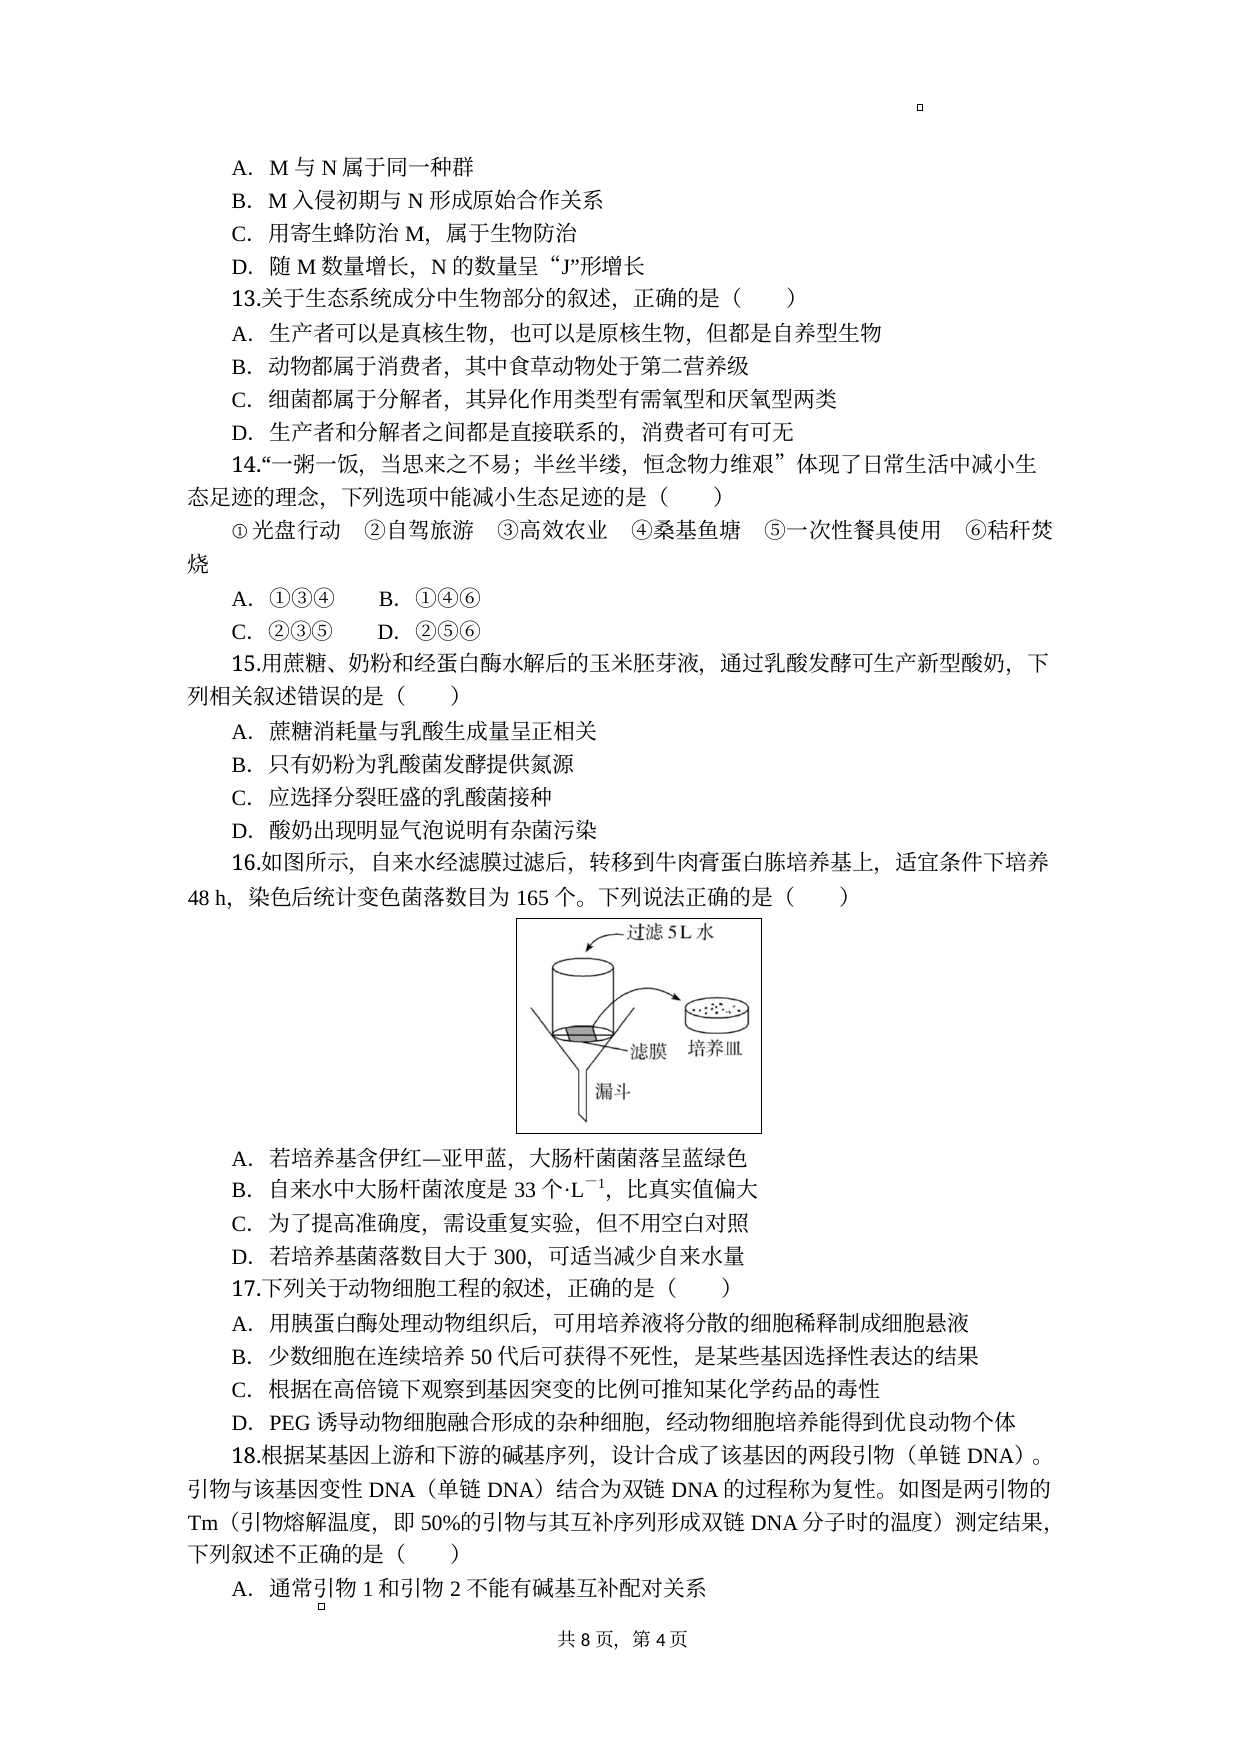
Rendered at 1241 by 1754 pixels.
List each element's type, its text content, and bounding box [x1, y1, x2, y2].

text 48 h，染色后统计变色菌落数目为 165 个。下列说法正确的是（ ） [188, 885, 1230, 910]
text D．酸奶出现明显气泡说明有杂菌污染 [231, 818, 1230, 844]
text C．应选择分裂旺盛的乳酸菌接种 [231, 785, 1230, 811]
text 15.用蔗糖、奶粉和经蛋白酶水解后的玉米胚芽液，通过乳酸发酵可生产新型酸奶，下 [231, 653, 1230, 676]
text A．①③④ B．①④⑥ [231, 586, 1230, 611]
text B．动物都属于消费者，其中食草动物处于第二营养级 [231, 354, 1230, 379]
text A．蔗糖消耗量与乳酸生成量呈正相关 [231, 719, 1230, 744]
text 17.下列关于动物细胞工程的叙述，正确的是（ ） [231, 1278, 1230, 1301]
text A．M 与 N 属于同一种群 [231, 155, 1230, 180]
text C．为了提高准确度，需设重复实验，但不用空白对照 [231, 1211, 1230, 1236]
text 13.关于生态系统成分中生物部分的叙述，正确的是（ ） [231, 288, 1230, 311]
text 态足迹的理念，下列选项中能减小生态足迹的是（ ） [188, 487, 1230, 510]
text C．细菌都属于分解者，其异化作用类型有需氧型和厌氧型两类 [231, 387, 1230, 412]
text D．若培养基菌落数目大于 300，可适当减少自来水量 [231, 1244, 1230, 1270]
text A．生产者可以是真核生物，也可以是原核生物，但都是自养型生物 [231, 321, 1230, 346]
text 下列叙述不正确的是（ ） [188, 1544, 1230, 1567]
text B．少数细胞在连续培养 50 代后可获得不死性，是某些基因选择性表达的结果 [231, 1344, 1230, 1369]
text B．M 入侵初期与 N 形成原始合作关系 [231, 188, 1230, 213]
text Tm（引物熔解温度，即 50%的引物与其互补序列形成双链 DNA 分子时的温度）测定结果， [188, 1510, 1230, 1535]
text 共 8 页，第 4页 [557, 1627, 1230, 1651]
text C．②③⑤ D．②⑤⑥ [231, 619, 1230, 645]
text 18.根据某基因上游和下游的碱基序列，设计合成了该基因的两段引物（单链 DNA）。 [231, 1444, 1230, 1469]
text 16.如图所示，自来水经滤膜过滤后，转移到牛肉膏蛋白胨培养基上，适宜条件下培养 [231, 852, 1230, 875]
text ①光盘行动 ②自驾旅游 ③高效农业 ④桑基鱼塘 ⑤一次性餐具使用 ⑥秸秆焚 [231, 521, 1230, 543]
text A．用胰蛋白酶处理动物组织后，可用培养液将分散的细胞稀释制成细胞悬液 [231, 1311, 1230, 1336]
text A．若培养基含伊红—亚甲蓝，大肠杆菌菌落呈蓝绿色 [231, 1146, 1230, 1171]
text C．根据在高倍镜下观察到基因突变的比例可推知某化学药品的毒性 [231, 1377, 1230, 1402]
text 列相关叙述错误的是（ ） [188, 686, 1230, 709]
text C．用寄生蜂防治 M，属于生物防治 [231, 221, 1230, 246]
text 14.“一粥一饭，当思来之不易；半丝半缕，恒念物力维艰”体现了日常生活中减小生 [231, 454, 1230, 477]
text 烧 [188, 554, 1230, 577]
text A．通常引物 1 和引物 2 不能有碱基互补配对关系 [231, 1576, 1230, 1602]
text D．生产者和分解者之间都是直接联系的，消费者可有可无 [231, 420, 1230, 446]
picture [517, 919, 761, 1133]
text D．PEG 诱导动物细胞融合形成的杂种细胞，经动物细胞培养能得到优良动物个体 [231, 1410, 1230, 1436]
text D．随 M 数量增长，N 的数量呈“J”形增长 [231, 254, 1230, 280]
text B．只有奶粉为乳酸菌发酵提供氮源 [231, 752, 1230, 777]
text 引物与该基因变性 DNA（单链 DNA）结合为双链 DNA 的过程称为复性。如图是两引物的 [188, 1477, 1230, 1502]
text B．自来水中大肠杆菌浓度是 33 个·L－1，比真实值偏大 [231, 1177, 1230, 1203]
